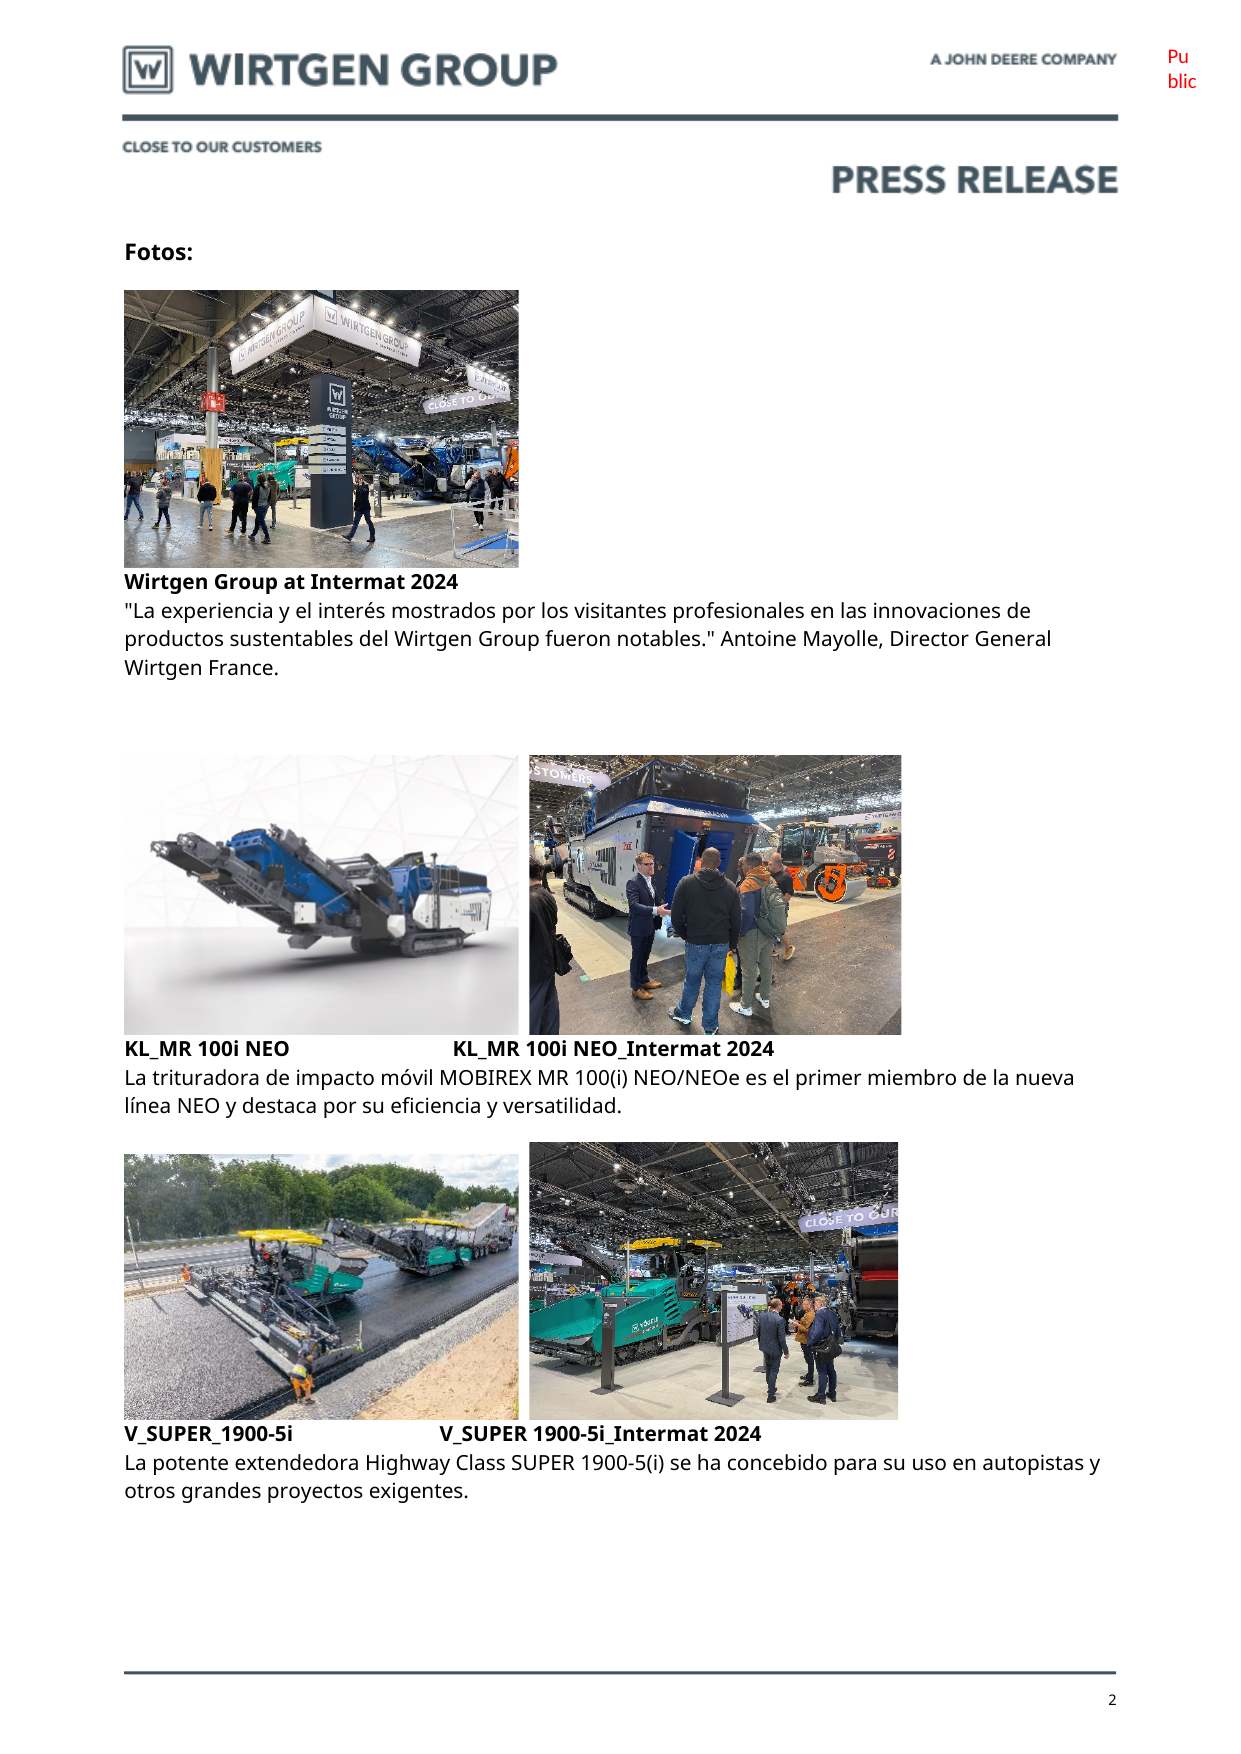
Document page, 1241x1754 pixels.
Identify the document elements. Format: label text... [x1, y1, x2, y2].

text La potente extendedora Highway Class SUPER 1900-5(i) se ha concebido para su uso en autopistas y otros grandes proyectos exigentes. [124, 1448, 1116, 1504]
text "La experiencia y el interés mostrados por los visitantes profesionales en las innovaciones de productos sustentables del Wirtgen Group fueron notables." Antoine Mayolle, Director General Wirtgen France. [124, 596, 1116, 681]
text Fotos: [124, 236, 1116, 267]
picture [529, 1142, 899, 1420]
picture [529, 755, 902, 1035]
picture [124, 1154, 519, 1420]
picture [124, 755, 519, 1035]
picture [124, 290, 519, 568]
text La trituradora de impacto móvil MOBIREX MR 100(i) NEO/NEOe es el primer miembro de la nueva línea NEO y destaca por su eficiencia y versatilidad. [124, 1063, 1116, 1120]
